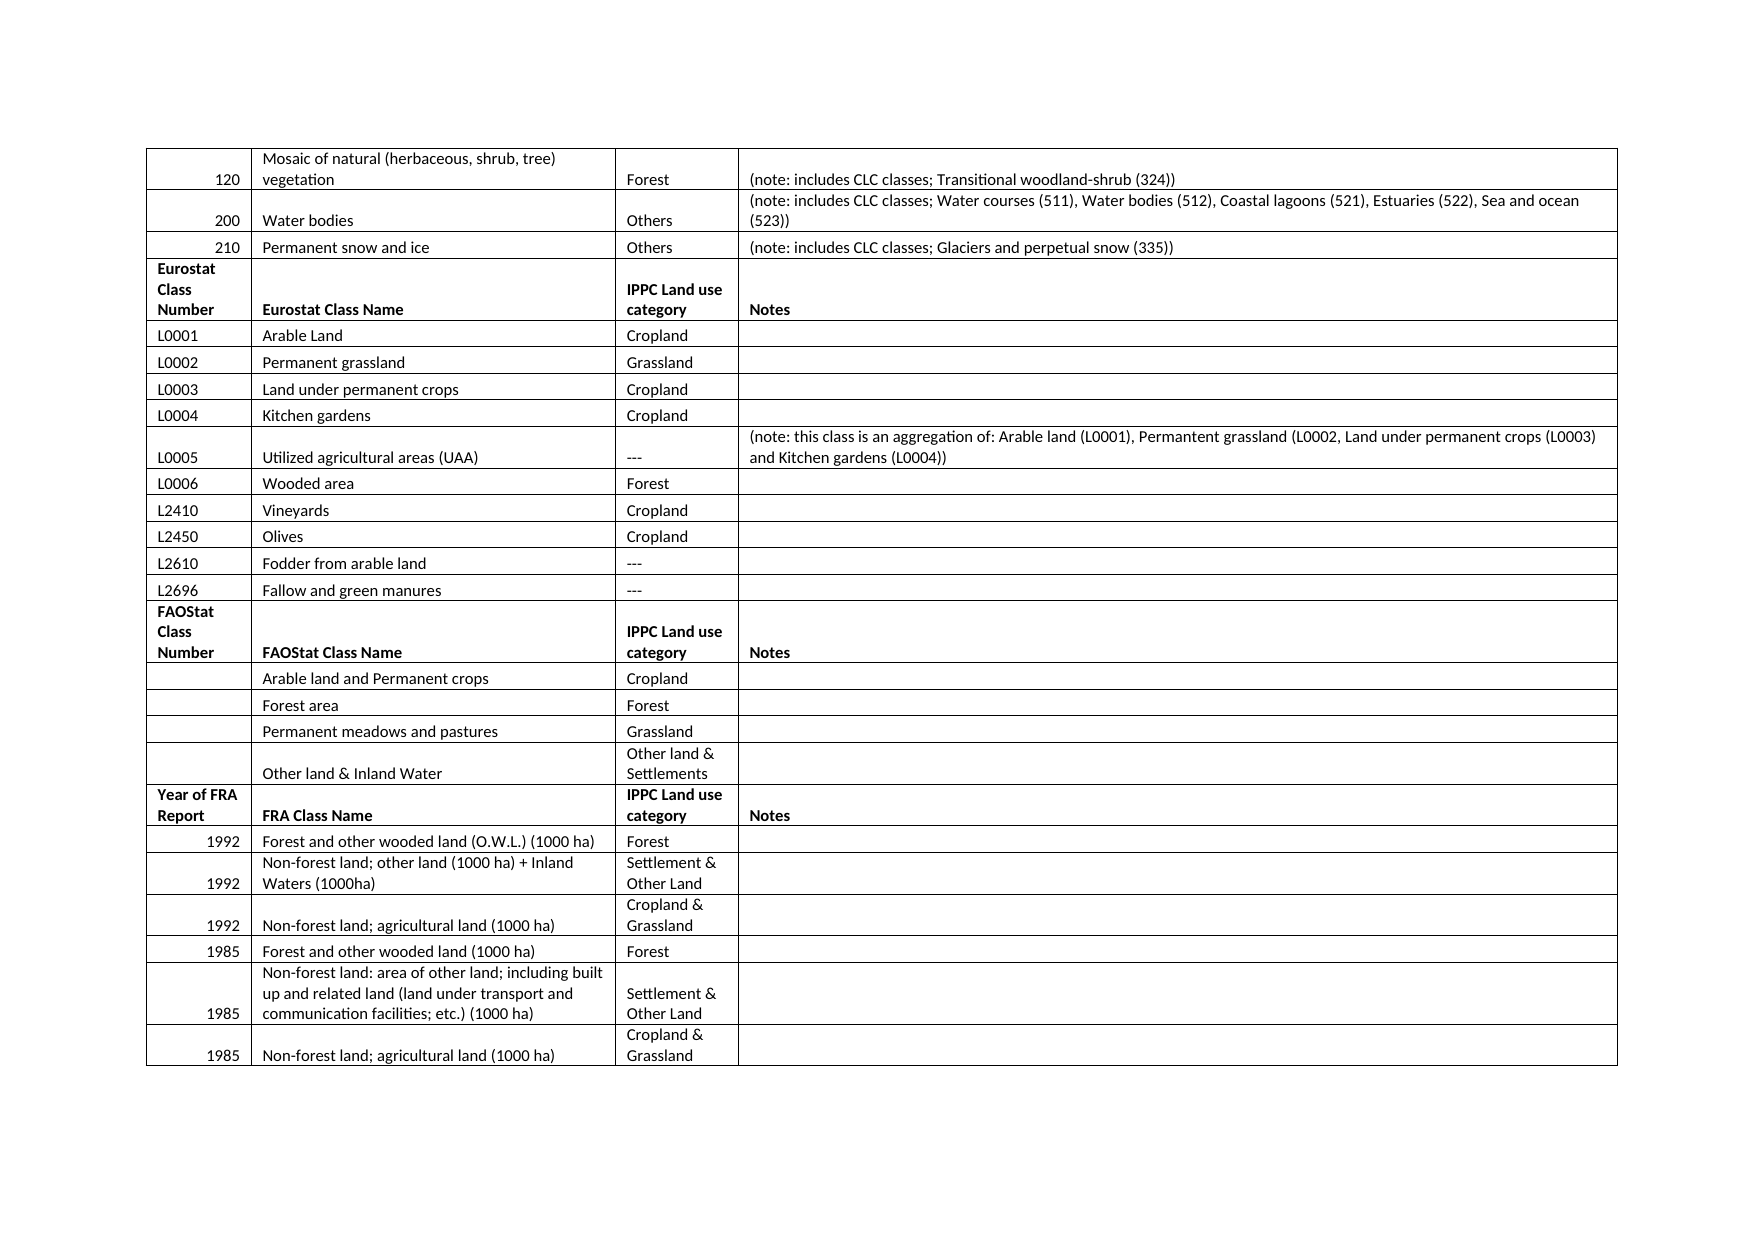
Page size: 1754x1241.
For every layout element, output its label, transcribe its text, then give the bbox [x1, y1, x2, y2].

table_cell --- [616, 427, 738, 467]
table_cell Non-forest land; agricultural land (1000 ha) [252, 1025, 615, 1065]
table_cell L2696 [147, 575, 251, 600]
table_cell [739, 936, 1617, 962]
table_cell 200 [147, 190, 251, 231]
table_cell Notes [739, 601, 1617, 662]
table_cell [147, 716, 251, 742]
table_cell L0001 [147, 321, 251, 346]
table_cell Cropland [616, 495, 738, 521]
table_cell Forest [616, 149, 738, 189]
table_cell Settlement & Other Land [616, 963, 738, 1024]
table_cell Others [616, 190, 738, 231]
table_cell [739, 895, 1617, 935]
table_cell Wooded area [252, 469, 615, 494]
table_cell L0006 [147, 469, 251, 494]
table_cell Fodder from arable land [252, 548, 615, 574]
table_cell [739, 853, 1617, 893]
table_cell Notes [739, 259, 1617, 319]
table_cell L2410 [147, 495, 251, 521]
table_cell L0005 [147, 427, 251, 467]
table_cell Permanent grassland [252, 347, 615, 373]
table_cell [739, 575, 1617, 600]
table_cell 210 [147, 232, 251, 257]
table_cell Vineyards [252, 495, 615, 521]
table_cell Other land & Inland Water [252, 743, 615, 783]
table_cell [739, 963, 1617, 1024]
table_cell Kitchen gardens [252, 400, 615, 426]
table_cell Mosaic of natural (herbaceous, shrub, tree) vegetation [252, 149, 615, 189]
table_cell 1992 [147, 826, 251, 852]
table_cell 1985 [147, 1025, 251, 1065]
table_cell Non-forest land; agricultural land (1000 ha) [252, 895, 615, 935]
table_cell L0004 [147, 400, 251, 426]
table_cell Arable Land [252, 321, 615, 346]
table_cell [739, 690, 1617, 715]
table_cell (note: this class is an aggregation of: Arable land (L0001), Permantent grassland (L0002, Land under permanent crops (L0003) and Kitchen gardens (L0004)) [739, 427, 1617, 467]
table_cell Cropland & Grassland [616, 895, 738, 935]
table_cell Settlement & Other Land [616, 853, 738, 893]
table_cell IPPC Land use category [616, 785, 738, 825]
table_cell [739, 663, 1617, 689]
table_cell Water bodies [252, 190, 615, 231]
table_cell FRA Class Name [252, 785, 615, 825]
table_cell Other land & Settlements [616, 743, 738, 783]
table_cell 1992 [147, 895, 251, 935]
table_cell Forest area [252, 690, 615, 715]
table_cell L2610 [147, 548, 251, 574]
table_cell Permanent snow and ice [252, 232, 615, 257]
table_cell (note: includes CLC classes; Glaciers and perpetual snow (335)) [739, 232, 1617, 257]
table_cell Olives [252, 522, 615, 547]
table_cell [739, 743, 1617, 783]
table_cell 1985 [147, 963, 251, 1024]
table_cell Cropland [616, 400, 738, 426]
table_cell Forest and other wooded land (1000 ha) [252, 936, 615, 962]
table_cell 120 [147, 149, 251, 189]
table_cell Permanent meadows and pastures [252, 716, 615, 742]
table_cell Others [616, 232, 738, 257]
table_cell Arable land and Permanent crops [252, 663, 615, 689]
table_cell Forest and other wooded land (O.W.L.) (1000 ha) [252, 826, 615, 852]
table_cell [739, 826, 1617, 852]
table_cell [739, 495, 1617, 521]
table_cell [147, 690, 251, 715]
table_cell --- [616, 575, 738, 600]
table_cell [739, 321, 1617, 346]
table_cell 1985 [147, 936, 251, 962]
table_cell [739, 347, 1617, 373]
table_cell L0002 [147, 347, 251, 373]
table_cell [739, 374, 1617, 399]
table_cell 1992 [147, 853, 251, 893]
table_cell Land under permanent crops [252, 374, 615, 399]
table_cell FAOStat Class Number [147, 601, 251, 662]
table_cell Cropland [616, 663, 738, 689]
table_cell [147, 743, 251, 783]
table_cell IPPC Land use category [616, 259, 738, 319]
table_cell Utilized agricultural areas (UAA) [252, 427, 615, 467]
table_cell FAOStat Class Name [252, 601, 615, 662]
table_cell Grassland [616, 347, 738, 373]
table_cell [739, 522, 1617, 547]
table_cell Forest [616, 690, 738, 715]
table_cell L0003 [147, 374, 251, 399]
table_cell [739, 469, 1617, 494]
table_cell (note: includes CLC classes; Water courses (511), Water bodies (512), Coastal lagoons (521), Estuaries (522), Sea and ocean (523)) [739, 190, 1617, 231]
table_cell Grassland [616, 716, 738, 742]
table_cell Cropland & Grassland [616, 1025, 738, 1065]
table_cell Non-forest land: area of other land; including built up and related land (land under transport and communication facilities; etc.) (1000 ha) [252, 963, 615, 1024]
table_cell Cropland [616, 522, 738, 547]
table_cell Forest [616, 469, 738, 494]
table_cell Notes [739, 785, 1617, 825]
table_cell Fallow and green manures [252, 575, 615, 600]
table_cell Eurostat Class Number [147, 259, 251, 319]
table_cell Forest [616, 826, 738, 852]
table_cell Cropland [616, 321, 738, 346]
table_cell [147, 663, 251, 689]
table_cell [739, 548, 1617, 574]
table_cell (note: includes CLC classes; Transitional woodland-shrub (324)) [739, 149, 1617, 189]
table_cell [739, 400, 1617, 426]
table_cell [739, 716, 1617, 742]
table_cell Non-forest land; other land (1000 ha) + Inland Waters (1000ha) [252, 853, 615, 893]
table_cell IPPC Land use category [616, 601, 738, 662]
table_cell L2450 [147, 522, 251, 547]
table_cell Forest [616, 936, 738, 962]
table_cell [739, 1025, 1617, 1065]
table_cell Eurostat Class Name [252, 259, 615, 319]
table_cell Cropland [616, 374, 738, 399]
table_cell --- [616, 548, 738, 574]
table_cell Year of FRA Report [147, 785, 251, 825]
